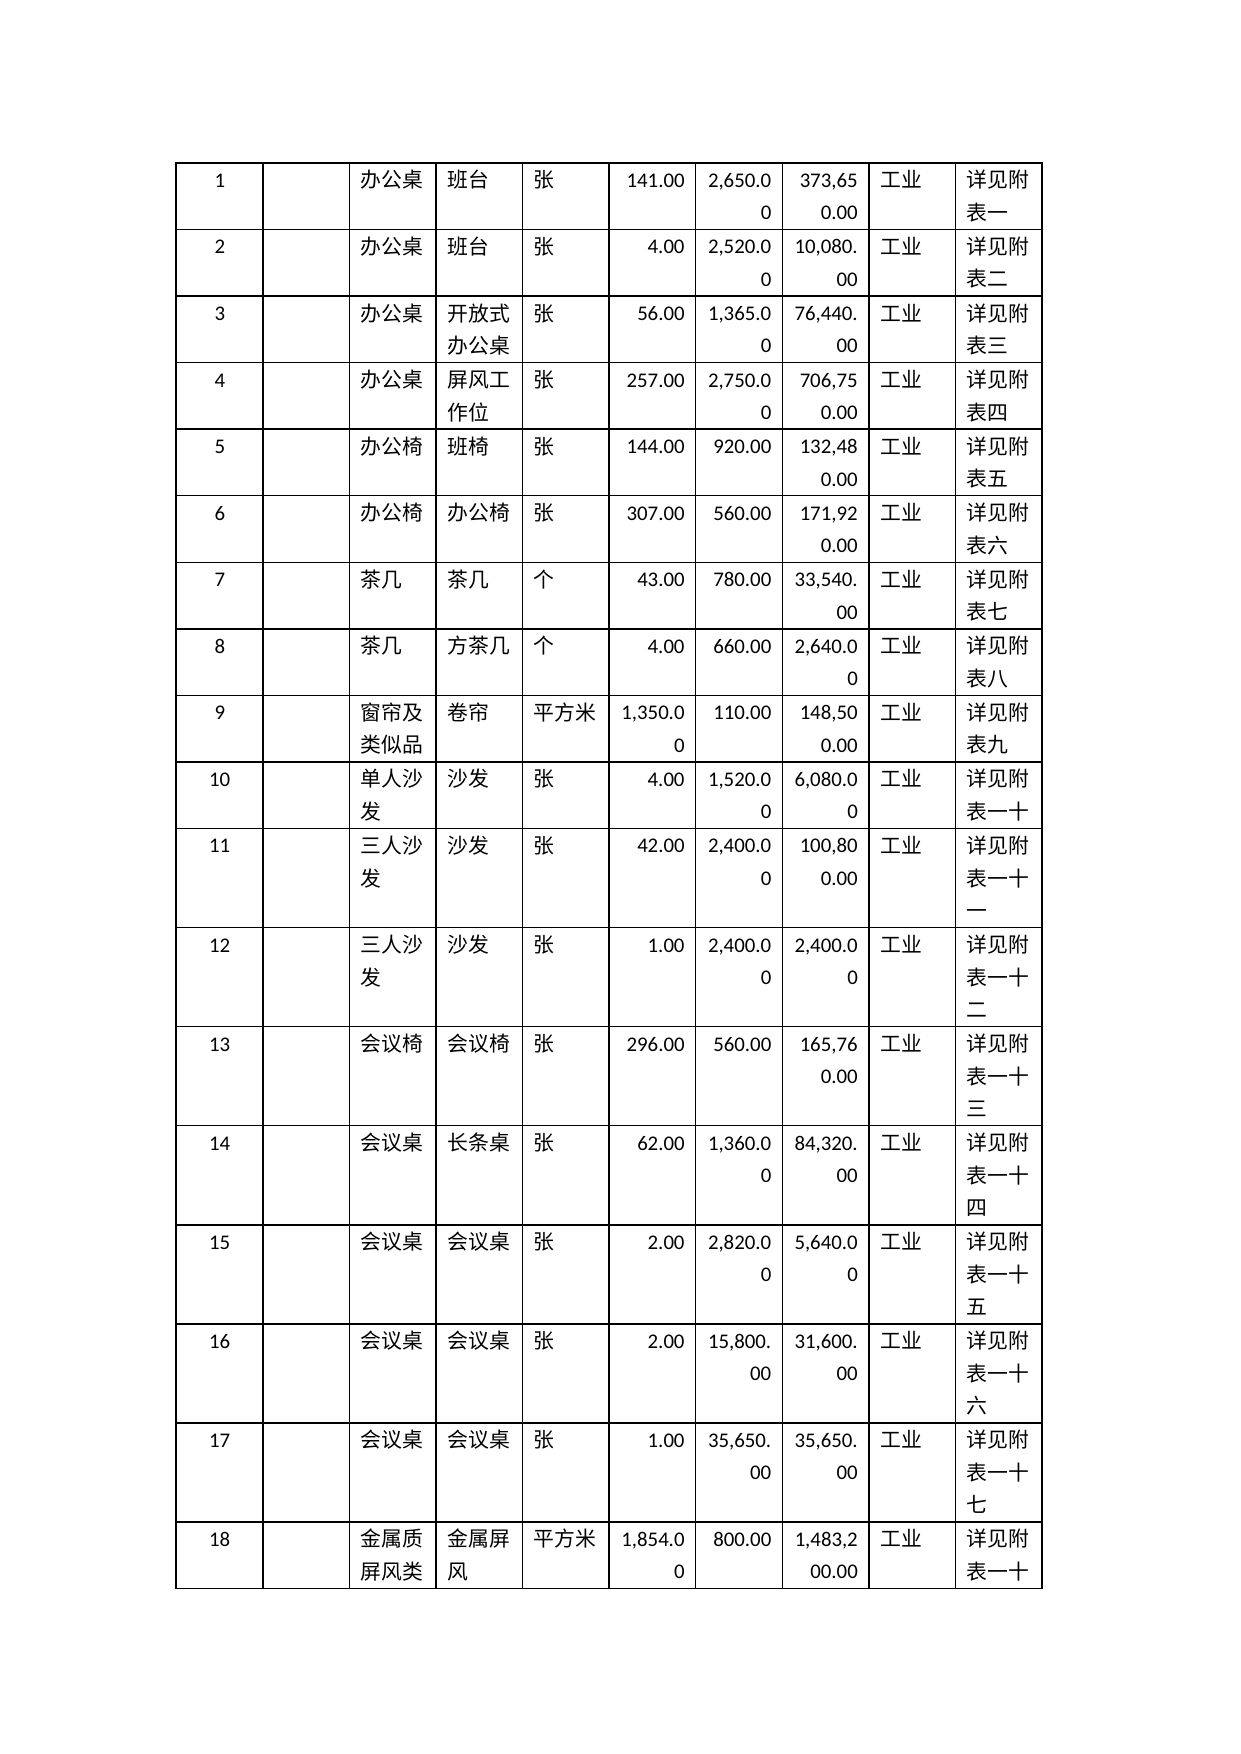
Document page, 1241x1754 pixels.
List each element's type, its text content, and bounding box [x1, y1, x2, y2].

table_cell 张 [523, 164, 608, 228]
table_cell 780.00 [696, 563, 782, 628]
table_cell 2,400.00 [783, 928, 868, 1026]
table_cell 会议桌 [350, 1126, 435, 1224]
table_cell 详见附表一十 [956, 763, 1041, 828]
table_cell 工业 [870, 829, 955, 927]
table_cell 56.00 [610, 297, 695, 362]
table_cell 9 [177, 696, 262, 761]
table_cell 工业 [870, 363, 955, 428]
table_cell 会议桌 [437, 1325, 522, 1422]
table_cell 257.00 [610, 363, 695, 428]
table_cell 详见附表一十三 [956, 1027, 1041, 1125]
table_cell 1,360.00 [696, 1126, 782, 1224]
table_cell 个 [523, 630, 608, 694]
table_cell 2,820.00 [696, 1226, 782, 1323]
table_cell 工业 [870, 1424, 955, 1521]
table_cell 1,483,200.00 [783, 1523, 868, 1588]
table_cell 办公椅 [350, 430, 435, 495]
table_cell [264, 363, 349, 428]
table_cell 详见附表一 [956, 164, 1041, 228]
table_cell 单人沙发 [350, 763, 435, 828]
table_cell 2,650.00 [696, 164, 782, 228]
table_cell 详见附表八 [956, 630, 1041, 694]
table_cell 165,760.00 [783, 1027, 868, 1125]
table_cell 35,650.00 [783, 1424, 868, 1521]
table_cell 14 [177, 1126, 262, 1224]
table_cell 办公桌 [350, 230, 435, 295]
table_cell 6 [177, 496, 262, 561]
table_cell 办公桌 [350, 164, 435, 228]
table_cell 1.00 [610, 928, 695, 1026]
table_cell 296.00 [610, 1027, 695, 1125]
table_cell 工业 [870, 164, 955, 228]
table_cell 4.00 [610, 230, 695, 295]
table_cell 详见附表一十四 [956, 1126, 1041, 1224]
table_cell 2.00 [610, 1226, 695, 1323]
table_cell 班台 [437, 230, 522, 295]
table_cell 42.00 [610, 829, 695, 927]
table_cell 35,650.00 [696, 1424, 782, 1521]
table_cell 148,500.00 [783, 696, 868, 761]
table_cell [264, 829, 349, 927]
table_cell 15,800.00 [696, 1325, 782, 1422]
table_cell 2,640.00 [783, 630, 868, 694]
table_cell 办公桌 [350, 363, 435, 428]
table_cell 76,440.00 [783, 297, 868, 362]
table_cell 1,854.00 [610, 1523, 695, 1588]
table_cell [264, 763, 349, 828]
table_cell 沙发 [437, 928, 522, 1026]
table_cell 方茶几 [437, 630, 522, 694]
table_cell 141.00 [610, 164, 695, 228]
table_cell 详见附表一十五 [956, 1226, 1041, 1323]
table_cell 详见附表九 [956, 696, 1041, 761]
table_cell 详见附表一十六 [956, 1325, 1041, 1422]
table_cell 开放式办公桌 [437, 297, 522, 362]
table_cell 班椅 [437, 430, 522, 495]
table_cell 张 [523, 1027, 608, 1125]
table_cell 办公桌 [350, 297, 435, 362]
table_cell 茶几 [350, 563, 435, 628]
table_cell 三人沙发 [350, 829, 435, 927]
table_cell 工业 [870, 1325, 955, 1422]
table_cell 2.00 [610, 1325, 695, 1422]
table_cell 会议桌 [350, 1226, 435, 1323]
table_cell 3 [177, 297, 262, 362]
table_cell 茶几 [437, 563, 522, 628]
table_cell 工业 [870, 630, 955, 694]
table_cell 6,080.00 [783, 763, 868, 828]
table_cell 62.00 [610, 1126, 695, 1224]
table_cell 工业 [870, 430, 955, 495]
table_cell 张 [523, 363, 608, 428]
table_cell 15 [177, 1226, 262, 1323]
table_cell [264, 297, 349, 362]
table_cell 工业 [870, 1226, 955, 1323]
table_cell 张 [523, 763, 608, 828]
table_cell 2,750.00 [696, 363, 782, 428]
table_cell 张 [523, 496, 608, 561]
table_cell 班台 [437, 164, 522, 228]
table_cell 10 [177, 763, 262, 828]
table_cell 平方米 [523, 1523, 608, 1588]
table_cell 张 [523, 430, 608, 495]
table_cell 171,920.00 [783, 496, 868, 561]
table_cell 16 [177, 1325, 262, 1422]
table_cell 会议椅 [437, 1027, 522, 1125]
table_cell 详见附表三 [956, 297, 1041, 362]
table_cell 110.00 [696, 696, 782, 761]
table_cell 张 [523, 829, 608, 927]
table_cell 84,320.00 [783, 1126, 868, 1224]
table_cell 工业 [870, 230, 955, 295]
table_cell 1,520.00 [696, 763, 782, 828]
table_cell 茶几 [350, 630, 435, 694]
table_cell 详见附表一十一 [956, 829, 1041, 927]
table_cell 17 [177, 1424, 262, 1521]
table_cell 4.00 [610, 763, 695, 828]
table_cell 2,400.00 [696, 829, 782, 927]
table_cell 工业 [870, 696, 955, 761]
table_cell 个 [523, 563, 608, 628]
table_cell 办公椅 [437, 496, 522, 561]
table_cell 会议桌 [350, 1325, 435, 1422]
table_cell [264, 1226, 349, 1323]
table_cell [264, 1523, 349, 1588]
table_cell 三人沙发 [350, 928, 435, 1026]
table_cell 4 [177, 363, 262, 428]
table_cell 工业 [870, 496, 955, 561]
table_cell [264, 1126, 349, 1224]
table_cell 窗帘及类似品 [350, 696, 435, 761]
table_cell 张 [523, 1424, 608, 1521]
table_cell 2,400.00 [696, 928, 782, 1026]
table_cell 100,800.00 [783, 829, 868, 927]
table_cell 工业 [870, 928, 955, 1026]
table_cell 办公椅 [350, 496, 435, 561]
table_cell 660.00 [696, 630, 782, 694]
table_cell 1 [177, 164, 262, 228]
table_cell 详见附表四 [956, 363, 1041, 428]
table_cell 金属屏风 [437, 1523, 522, 1588]
table_cell [264, 696, 349, 761]
table_cell [264, 1027, 349, 1125]
table_cell 5,640.00 [783, 1226, 868, 1323]
table_cell 800.00 [696, 1523, 782, 1588]
table_cell 5 [177, 430, 262, 495]
table_cell 张 [523, 230, 608, 295]
table_cell 920.00 [696, 430, 782, 495]
table_cell 卷帘 [437, 696, 522, 761]
table_cell 11 [177, 829, 262, 927]
table_cell 13 [177, 1027, 262, 1125]
table_cell 33,540.00 [783, 563, 868, 628]
table_cell 张 [523, 1126, 608, 1224]
table_cell 详见附表一十八 [956, 1523, 1041, 1588]
table_cell 张 [523, 297, 608, 362]
table_cell 沙发 [437, 829, 522, 927]
table_cell 307.00 [610, 496, 695, 561]
table_cell 会议桌 [437, 1424, 522, 1521]
table_cell 会议桌 [437, 1226, 522, 1323]
table_cell 560.00 [696, 1027, 782, 1125]
table_cell 会议椅 [350, 1027, 435, 1125]
table_cell 金属质屏风类 [350, 1523, 435, 1588]
table_cell 沙发 [437, 763, 522, 828]
table_cell 平方米 [523, 696, 608, 761]
table_cell [264, 1325, 349, 1422]
table_cell [264, 1424, 349, 1521]
table_cell [264, 928, 349, 1026]
table_cell 1,350.00 [610, 696, 695, 761]
table_cell [264, 563, 349, 628]
table_cell 31,600.00 [783, 1325, 868, 1422]
table_cell 工业 [870, 297, 955, 362]
table_cell 工业 [870, 1027, 955, 1125]
table_cell 7 [177, 563, 262, 628]
table_cell 详见附表二 [956, 230, 1041, 295]
table_cell 工业 [870, 1126, 955, 1224]
table_cell [264, 430, 349, 495]
table_cell 张 [523, 1325, 608, 1422]
table_cell 会议桌 [350, 1424, 435, 1521]
table_cell 18 [177, 1523, 262, 1588]
table_cell [264, 164, 349, 228]
table_cell 详见附表七 [956, 563, 1041, 628]
table_cell 张 [523, 928, 608, 1026]
table_cell 132,480.00 [783, 430, 868, 495]
table_cell 12 [177, 928, 262, 1026]
table_cell 详见附表一十二 [956, 928, 1041, 1026]
table_cell 屏风工作位 [437, 363, 522, 428]
table_cell 工业 [870, 1523, 955, 1588]
table_cell 工业 [870, 763, 955, 828]
table_cell 43.00 [610, 563, 695, 628]
table_cell 详见附表一十七 [956, 1424, 1041, 1521]
table_cell [264, 496, 349, 561]
table_cell 工业 [870, 563, 955, 628]
table_cell 560.00 [696, 496, 782, 561]
table_cell 详见附表五 [956, 430, 1041, 495]
table_cell 144.00 [610, 430, 695, 495]
table_cell [264, 630, 349, 694]
table_cell 长条桌 [437, 1126, 522, 1224]
table_cell 8 [177, 630, 262, 694]
table_cell 373,650.00 [783, 164, 868, 228]
table_cell [264, 230, 349, 295]
table_cell 详见附表六 [956, 496, 1041, 561]
table_cell 2,520.00 [696, 230, 782, 295]
table_cell 4.00 [610, 630, 695, 694]
table_cell 2 [177, 230, 262, 295]
table_cell 10,080.00 [783, 230, 868, 295]
table_cell 1,365.00 [696, 297, 782, 362]
table_cell 706,750.00 [783, 363, 868, 428]
table_cell 张 [523, 1226, 608, 1323]
table_cell 1.00 [610, 1424, 695, 1521]
